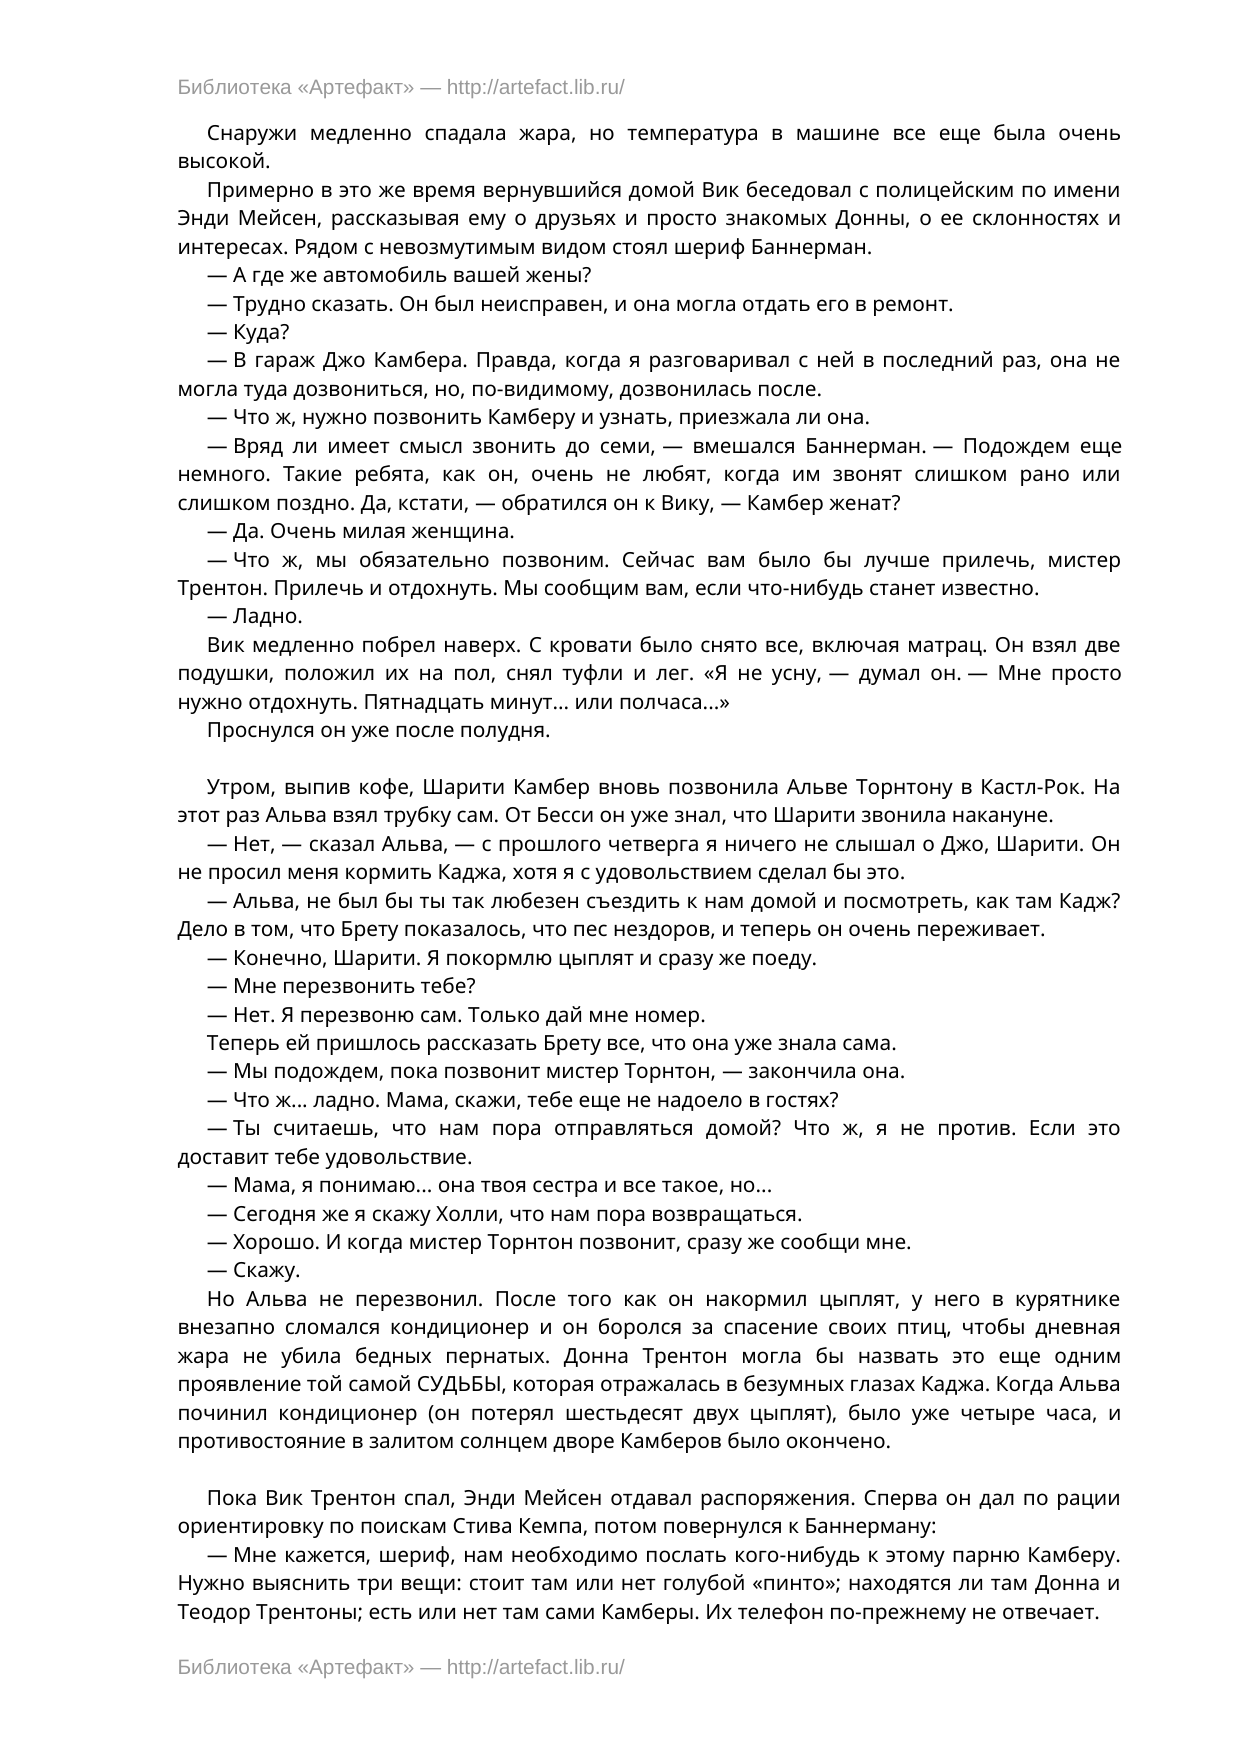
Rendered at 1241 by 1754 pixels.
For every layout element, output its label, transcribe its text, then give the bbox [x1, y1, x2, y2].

text — Ладно. [177, 602, 1122, 630]
text — Вряд ли имеет смысл звонить до семи, — вмешался Баннерман. — Подождем еще немного. Такие ребята, как он, очень не любят, когда им звонят слишком рано или слишком поздно. Да, кстати, — обратился он к Вику, — Камбер женат? [177, 431, 1122, 516]
text Пока Вик Трентон спал, Энди Мейсен отдавал распоряжения. Сперва он дал по рации ориентировку по поискам Стива Кемпа, потом повернулся к Баннерману: [177, 1483, 1122, 1540]
text — Нет. Я перезвоню сам. Только дай мне номер. [177, 1000, 1122, 1028]
text Снаружи медленно спадала жара, но температура в машине все еще была очень высокой. [177, 118, 1122, 175]
text — Сегодня же я скажу Холли, что нам пора возвращаться. [177, 1199, 1122, 1227]
text Примерно в это же время вернувшийся домой Вик беседовал с полицейским по имени Энди Мейсен, рассказывая ему о друзьях и просто знакомых Донны, о ее склонностях и интересах. Рядом с невозмутимым видом стоял шериф Баннерман. [177, 175, 1122, 260]
text — Ты считаешь, что нам пора отправляться домой? Что ж, я не против. Если это доставит тебе удовольствие. [177, 1113, 1122, 1170]
text — Нет, — сказал Альва, — с прошлого четверга я ничего не слышал о Джо, Шарити. Он не просил меня кормить Каджа, хотя я с удовольствием сделал бы это. [177, 829, 1122, 886]
text — В гараж Джо Камбера. Правда, когда я разговаривал с ней в последний раз, она не могла туда дозвониться, но, по-видимому, дозвонилась после. [177, 346, 1122, 402]
text — Мне перезвонить тебе? [177, 971, 1122, 1000]
text — Куда? [177, 317, 1122, 346]
text Проснулся он уже после полудня. [177, 715, 1122, 744]
text — Что ж... ладно. Мама, скажи, тебе еще не надоело в гостях? [177, 1085, 1122, 1113]
text — А где же автомобиль вашей жены? [177, 260, 1122, 289]
text Вик медленно побрел наверх. С кровати было снято все, включая матрац. Он взял две подушки, положил их на пол, снял туфли и лег. «Я не усну, — думал он. — Мне просто нужно отдохнуть. Пятнадцать минут... или полчаса...» [177, 630, 1122, 715]
text Утром, выпив кофе, Шарити Камбер вновь позвонила Альве Торнтону в Кастл-Рок. На этот раз Альва взял трубку сам. От Бесси он уже знал, что Шарити звонила накануне. [177, 772, 1122, 829]
text Теперь ей пришлось рассказать Брету все, что она уже знала сама. [177, 1028, 1122, 1057]
text — Мы подождем, пока позвонит мистер Торнтон, — закончила она. [177, 1057, 1122, 1085]
text — Скажу. [177, 1256, 1122, 1284]
text Но Альва не перезвонил. После того как он накормил цыплят, у него в курятнике внезапно сломался кондиционер и он боролся за спасение своих птиц, чтобы дневная жара не убила бедных пернатых. Донна Трентон могла бы назвать это еще одним проявление той самой СУДЬБЫ, которая отражалась в безумных глазах Каджа. Когда Альва починил кондиционер (он потерял шестьдесят двух цыплят), было уже четыре часа, и противостояние в залитом солнцем дворе Камберов было окончено. [177, 1284, 1122, 1455]
text — Хорошо. И когда мистер Торнтон позвонит, сразу же сообщи мне. [177, 1227, 1122, 1256]
text — Трудно сказать. Он был неисправен, и она могла отдать его в ремонт. [177, 289, 1122, 317]
text — Конечно, Шарити. Я покормлю цыплят и сразу же поеду. [177, 943, 1122, 971]
text — Что ж, нужно позвонить Камберу и узнать, приезжала ли она. [177, 402, 1122, 431]
text — Что ж, мы обязательно позвоним. Сейчас вам было бы лучше прилечь, мистер Трентон. Прилечь и отдохнуть. Мы сообщим вам, если что-нибудь станет известно. [177, 545, 1122, 602]
text — Мама, я понимаю... она твоя сестра и все такое, но... [177, 1170, 1122, 1199]
text — Мне кажется, шериф, нам необходимо послать кого-нибудь к этому парню Камберу. Нужно выяснить три вещи: стоит там или нет голубой «пинто»; находятся ли там Донна и Теодор Трентоны; есть или нет там сами Камберы. Их телефон по-прежнему не отвечает. [177, 1540, 1122, 1625]
text — Да. Очень милая женщина. [177, 516, 1122, 545]
text — Альва, не был бы ты так любезен съездить к нам домой и посмотреть, как там Кадж? Дело в том, что Брету показалось, что пес нездоров, и теперь он очень переживает. [177, 886, 1122, 943]
